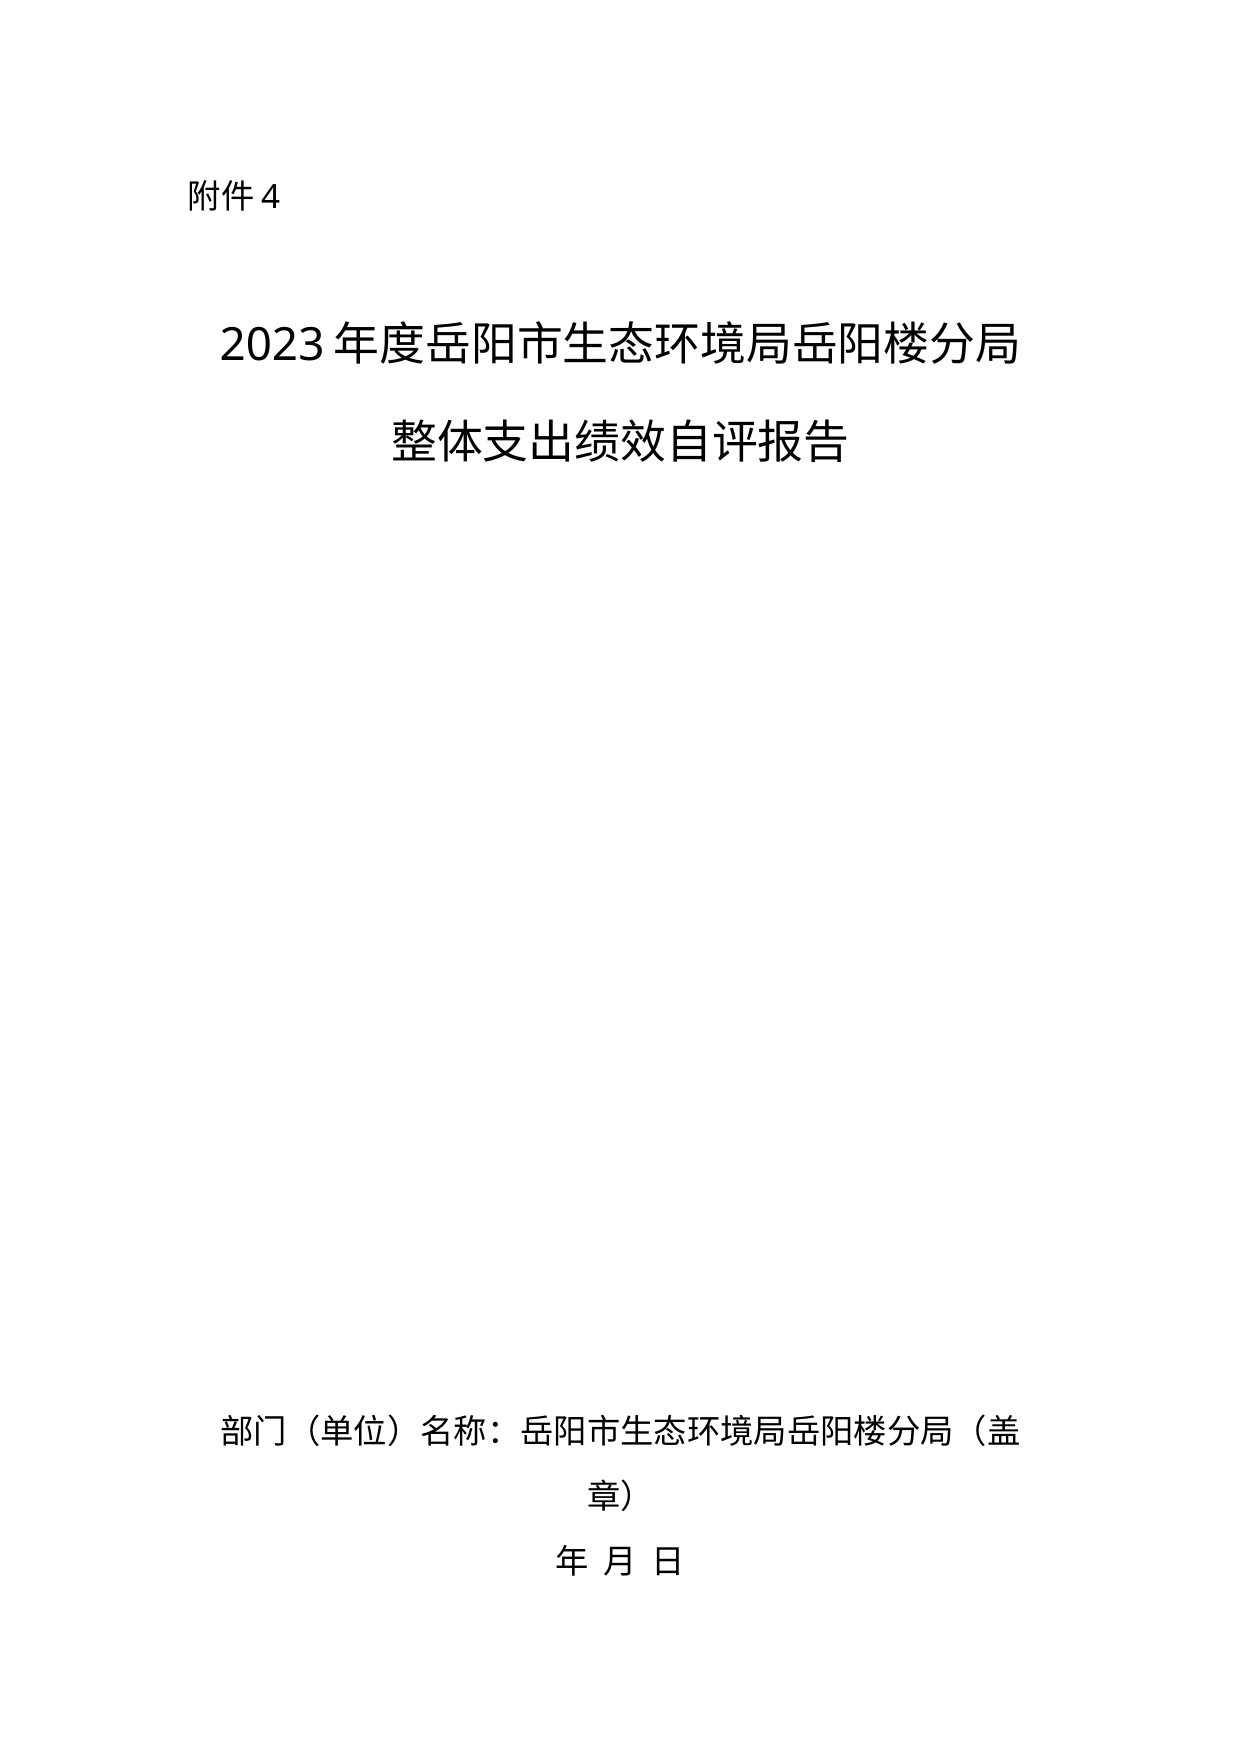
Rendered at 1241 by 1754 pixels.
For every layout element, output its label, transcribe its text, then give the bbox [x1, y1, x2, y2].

text 2023年度岳阳市生态环境局岳阳楼分局 [187, 292, 1053, 389]
text 年 月 日 [187, 1527, 1053, 1592]
text 整体支出绩效自评报告 [187, 389, 1053, 487]
text 部门（单位）名称：岳阳市生态环境局岳阳楼分局（盖章） [187, 1397, 1053, 1527]
text 填表人： 填报日期： 联系电话： 单位负责人签字：附件4 [187, 162, 1053, 227]
